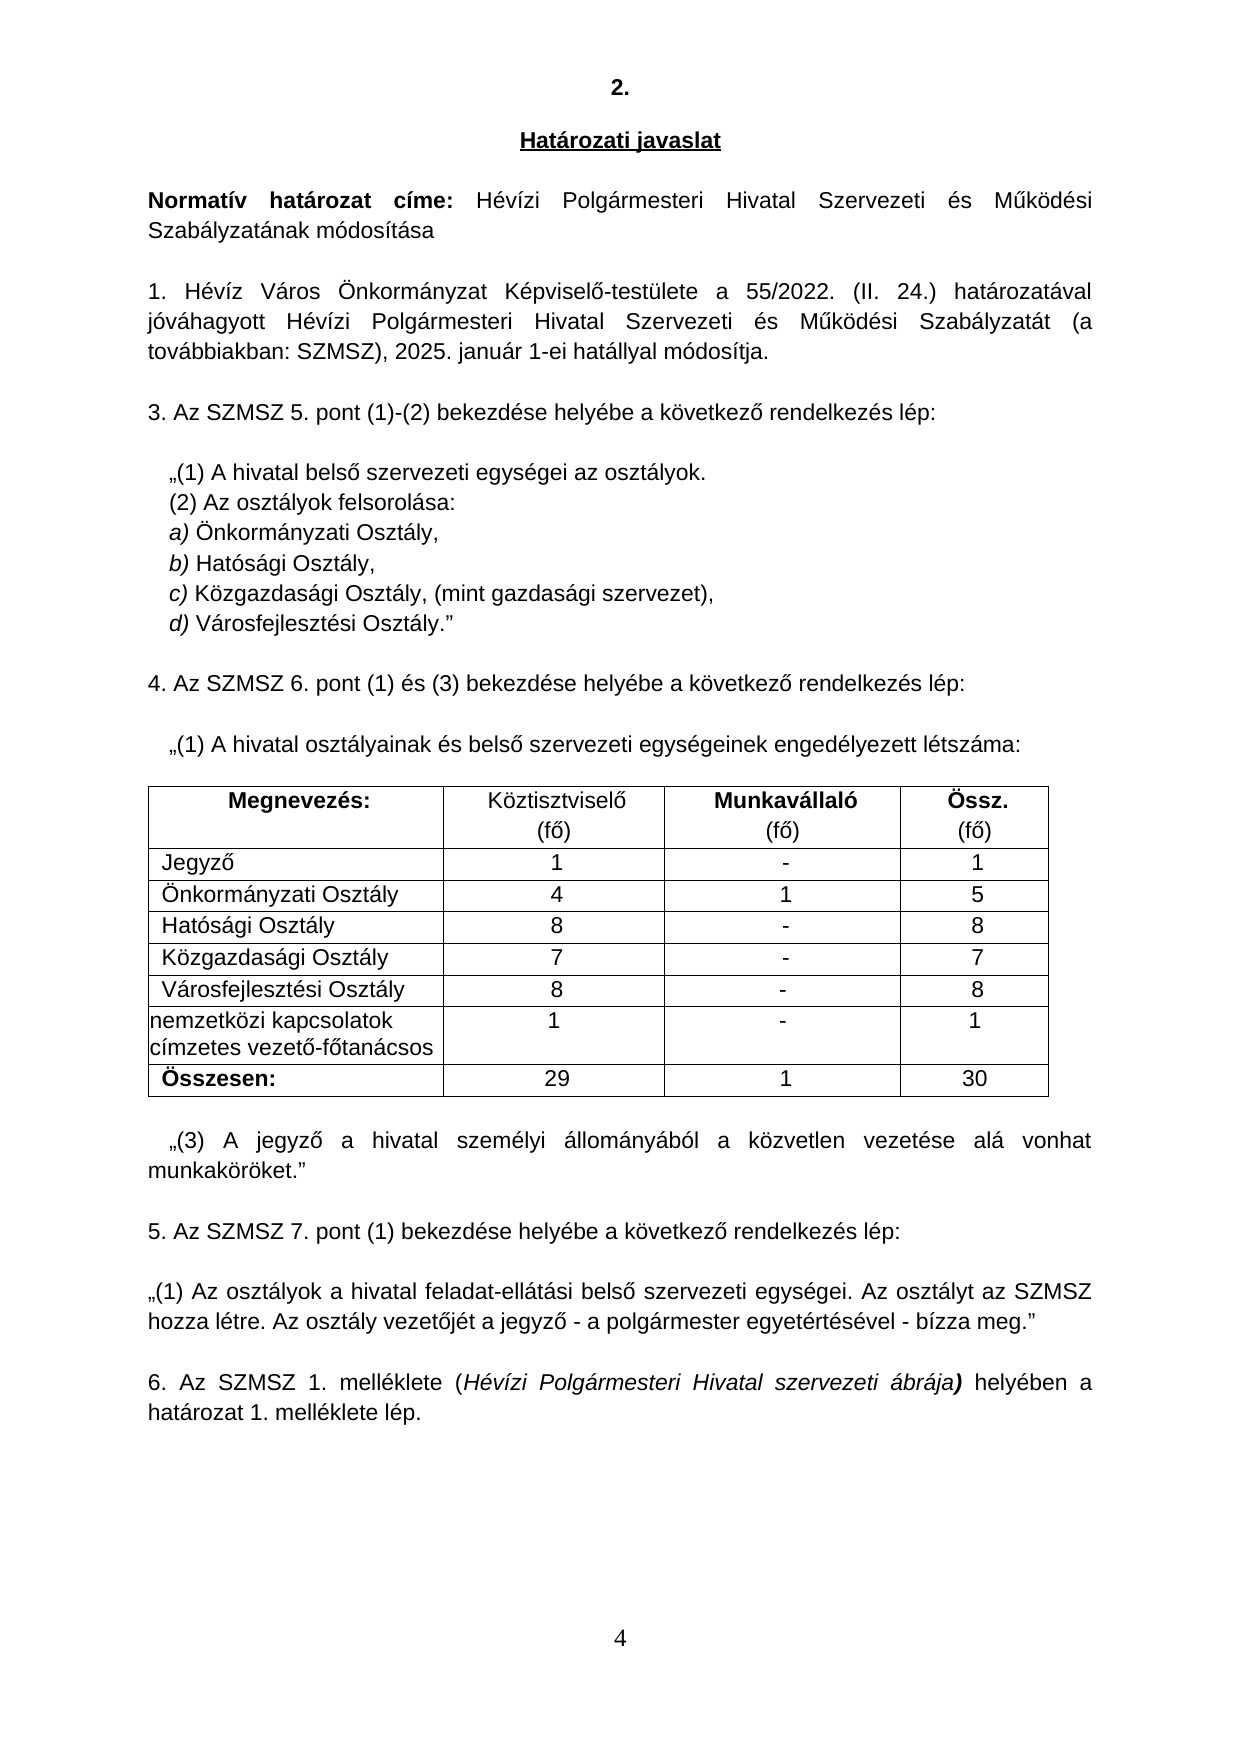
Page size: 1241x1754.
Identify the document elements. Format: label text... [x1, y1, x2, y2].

table_cell 1 [901, 849, 1048, 879]
table_cell 7 [901, 944, 1048, 974]
table_cell 8 [444, 912, 664, 943]
text 2. [148, 74, 1092, 100]
table_cell 4 [444, 881, 664, 911]
text b) Hatósági Osztály, [148, 549, 1092, 576]
table_cell Városfejlesztési Osztály [149, 976, 443, 1006]
table_cell 1 [901, 1007, 1048, 1064]
table_cell Hatósági Osztály [149, 912, 443, 943]
table_cell 29 [444, 1065, 664, 1096]
table_cell - [665, 944, 900, 974]
table_header Megnevezés: [149, 787, 443, 848]
table_header Köztisztviselő (fő) [444, 787, 664, 848]
table_cell Önkormányzati Osztály [149, 881, 443, 911]
table_cell 1 [665, 1065, 900, 1096]
table_cell 8 [901, 912, 1048, 943]
text 1. Hévíz Város Önkormányzat Képviselő-testülete a 55/2022. (II. 24.) határozatával jóváhagyott Hévízi Polgármesteri Hivatal Szervezeti és Működési Szabályzatát (a továbbiakban: SZMSZ), 2025. január 1-ei hatállyal módosítja. [148, 278, 1092, 364]
table_cell 7 [444, 944, 664, 974]
table_cell - [665, 1007, 900, 1064]
table_cell 8 [444, 976, 664, 1006]
table_cell 1 [444, 1007, 664, 1064]
text „(1) A hivatal belső szervezeti egységei az osztályok. [148, 459, 1092, 485]
text 4. Az SZMSZ 6. pont (1) és (3) bekezdése helyébe a következő rendelkezés lép: [148, 670, 1092, 697]
table_cell Összesen: [149, 1065, 443, 1096]
table_cell - [665, 912, 900, 943]
table_cell 30 [901, 1065, 1048, 1096]
table_cell 5 [901, 881, 1048, 911]
table_cell Jegyző [149, 849, 443, 879]
table_cell - [665, 976, 900, 1006]
text d) Városfejlesztési Osztály.” [148, 610, 1092, 636]
table_cell Közgazdasági Osztály [149, 944, 443, 974]
text 3. Az SZMSZ 5. pont (1)-(2) bekezdése helyébe a következő rendelkezés lép: [148, 398, 1092, 425]
text c) Közgazdasági Osztály, (mint gazdasági szervezet), [148, 580, 1092, 606]
text 6. Az SZMSZ 1. melléklete (Hévízi Polgármesteri Hivatal szervezeti ábrája) helyében a határozat 1. melléklete lép. [148, 1369, 1092, 1425]
text Normatív határozat címe: Hévízi Polgármesteri Hivatal Szervezeti és Működési Szabályzatának módosítása [148, 187, 1092, 243]
text „(3) A jegyző a hivatal személyi állományából a közvetlen vezetése alá vonhat munkaköröket.” [148, 1127, 1092, 1184]
table_cell 1 [444, 849, 664, 879]
text Határozati javaslat [148, 127, 1092, 153]
text „(1) A hivatal osztályainak és belső szervezeti egységeinek engedélyezett létszáma: [148, 731, 1092, 757]
table_header Munkavállaló (fő) [665, 787, 900, 848]
text 5. Az SZMSZ 7. pont (1) bekezdése helyébe a következő rendelkezés lép: [148, 1218, 1092, 1244]
text (2) Az osztályok felsorolása: [148, 489, 1092, 515]
table_cell nemzetközi kapcsolatok címzetes vezető-főtanácsos [149, 1007, 443, 1064]
table_header Össz. (fő) [901, 787, 1048, 848]
table_cell - [665, 849, 900, 879]
text „(1) Az osztályok a hivatal feladat-ellátási belső szervezeti egységei. Az osztályt az SZMSZ hozza létre. Az osztály vezetőjét a jegyző - a polgármester egyetértésével - bízza meg.” [148, 1278, 1092, 1335]
table_cell 1 [665, 881, 900, 911]
table_cell 8 [901, 976, 1048, 1006]
text a) Önkormányzati Osztály, [148, 519, 1092, 546]
